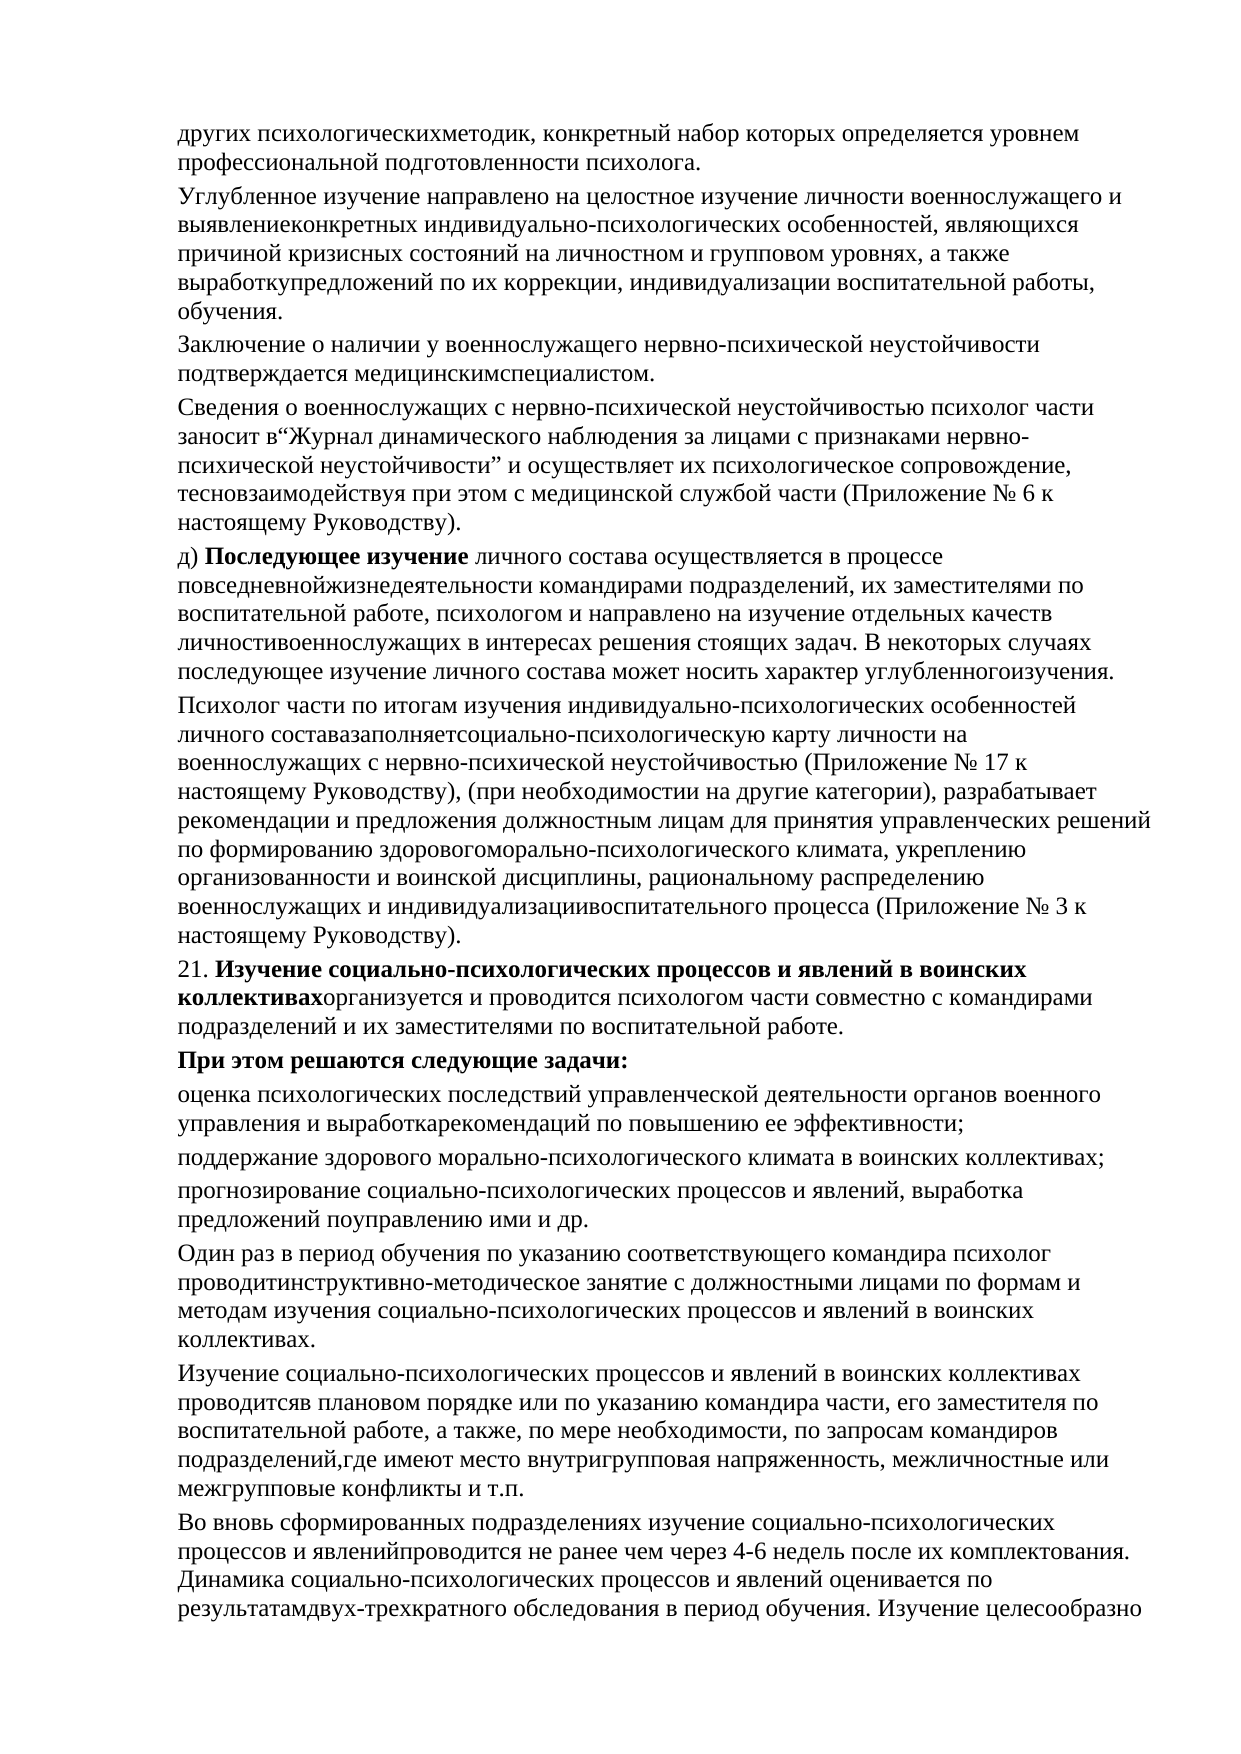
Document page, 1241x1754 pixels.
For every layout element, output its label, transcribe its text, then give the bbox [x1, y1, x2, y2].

text Сведения о военнослужащих с нервно-психической неустойчивостью психолог части заносит в“Журнал динамического наблюдения за лицами с признаками нервно-психической неустойчивости” и осуществляет их психологическое сопровождение, тесновзаимодействуя при этом с медицинской службой части (Приложение № 6 к настоящему Руководству). [177, 392, 1152, 536]
text Психолог части по итогам изучения индивидуально-психологических особенностей личного составазаполняетсоциально-психологическую карту личности на военнослужащих с нервно-психической неустойчивостью (Приложение № 17 к настоящему Руководству), (при необходимостии на другие категории), разрабатывает рекомендации и предложения должностным лицам для принятия управленческих решений по формированию здоровогоморально-психологического климата, укреплению организованности и воинской дисциплины, рациональному распределению военнослужащих и индивидуализациивоспитательного процесса (Приложение № 3 к настоящему Руководству). [177, 690, 1152, 949]
text поддержание здорового морально-психологического климата в воинских коллективах; [177, 1142, 1152, 1170]
text При этом решаются следующие задачи: [177, 1045, 1152, 1074]
text оценка психологических последствий управленческой деятельности органов военного управления и выработкарекомендаций по повышению ее эффективности; [177, 1079, 1152, 1136]
text Изучение социально-психологических процессов и явлений в воинских коллективах проводитсяв плановом порядке или по указанию командира части, его заместителя по воспитательной работе, а также, по мере необходимости, по запросам командиров подразделений,где имеют место внутригрупповая напряженность, межличностные или межгрупповые конфликты и т.п. [177, 1358, 1152, 1502]
text 21. Изучение социально-психологических процессов и явлений в воинских коллективахорганизуется и проводится психологом части совместно с командирами подразделений и их заместителями по воспитательной работе. [177, 954, 1152, 1040]
text прогнозирование социально-психологических процессов и явлений, выработка предложений поуправлению ими и др. [177, 1175, 1152, 1233]
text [177, 118, 1152, 176]
text Углубленное изучение направлено на целостное изучение личности военнослужащего и выявлениеконкретных индивидуально-психологических особенностей, являющихся причиной кризисных состояний на личностном и групповом уровнях, а также выработкупредложений по их коррекции, индивидуализации воспитательной работы, обучения. [177, 181, 1152, 324]
text д) Последующее изучение личного состава осуществляется в процессе повседневнойжизнедеятельности командирами подразделений, их заместителями по воспитательной работе, психологом и направлено на изучение отдельных качеств личностивоеннослужащих в интересах решения стоящих задач. В некоторых случаях последующее изучение личного состава может носить характер углубленногоизучения. [177, 541, 1152, 685]
text Один раз в период обучения по указанию соответствующего командира психолог проводитинструктивно-методическое занятие с должностными лицами по формам и методам изучения социально-психологических процессов и явлений в воинских коллективах. [177, 1238, 1152, 1353]
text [177, 1507, 1152, 1622]
text Заключение о наличии у военнослужащего нервно-психической неустойчивости подтверждается медицинскимспециалистом. [177, 329, 1152, 387]
